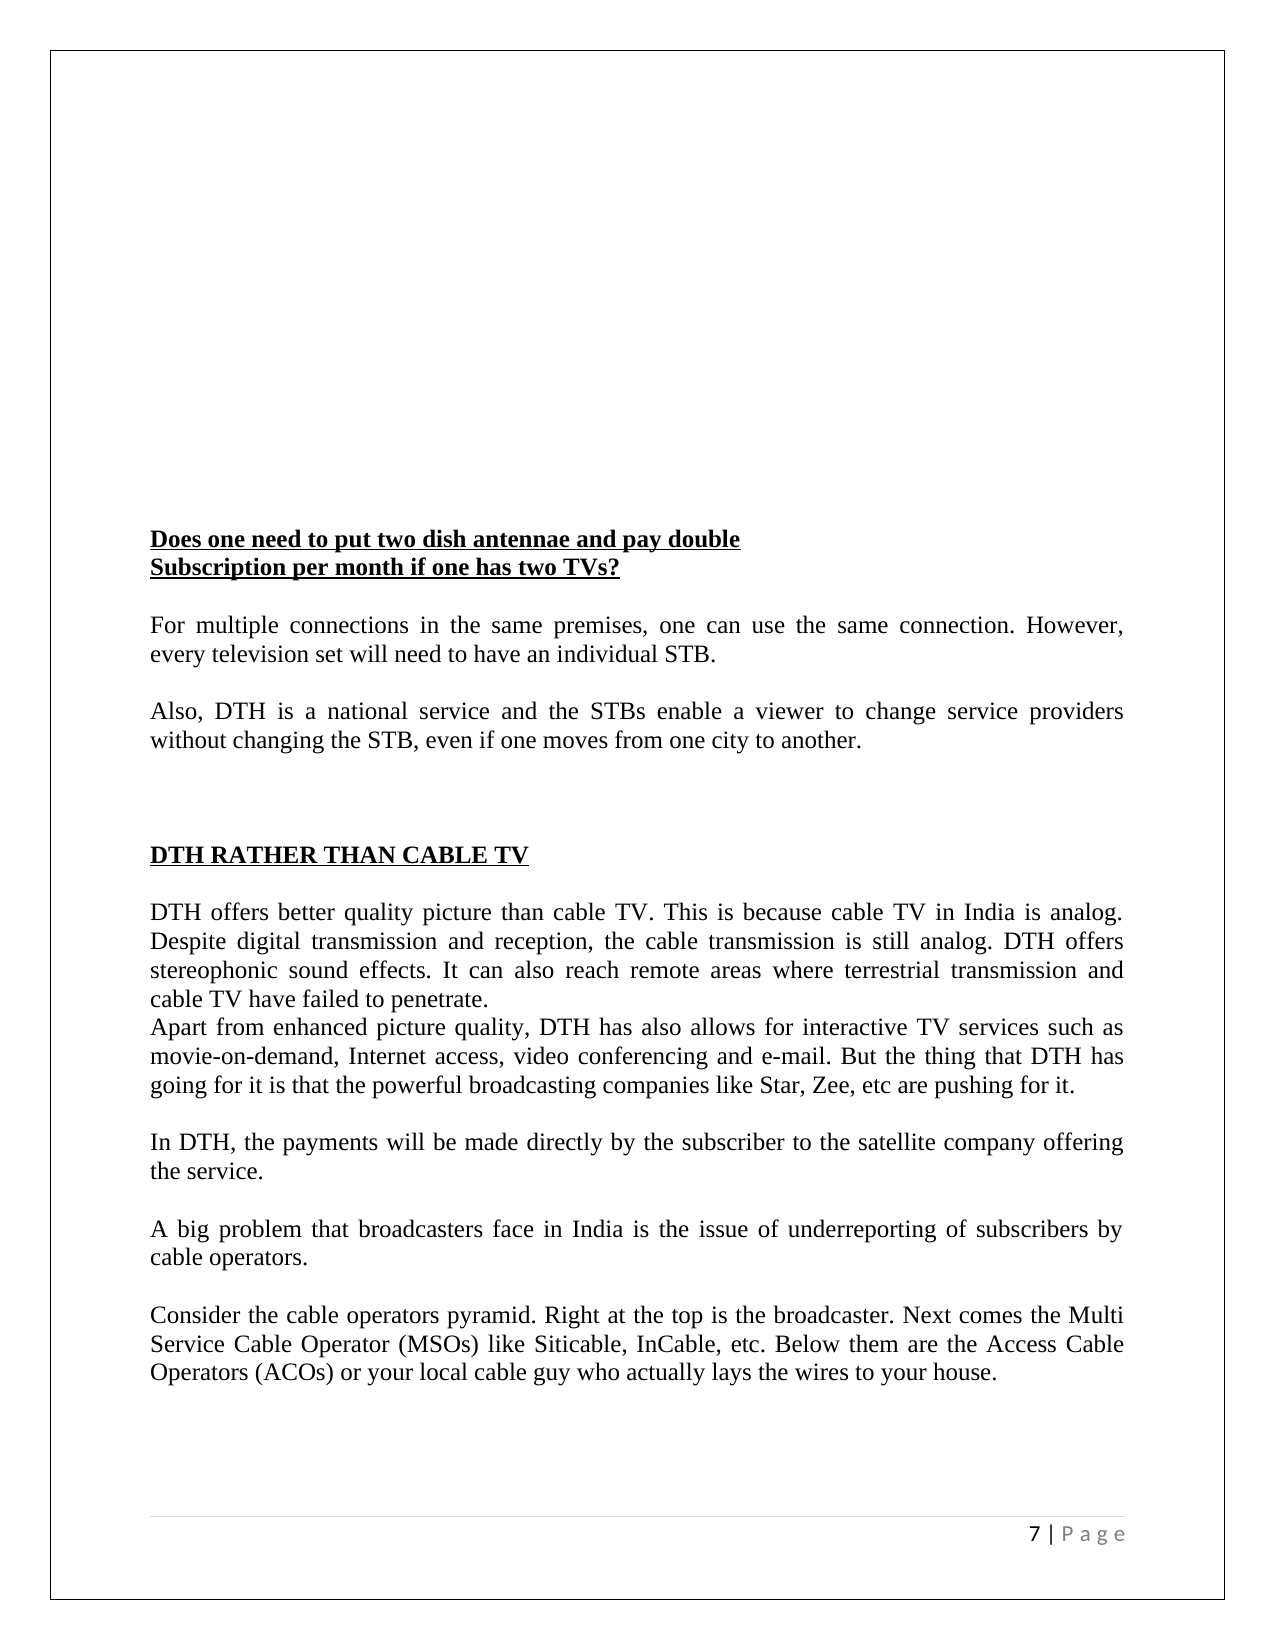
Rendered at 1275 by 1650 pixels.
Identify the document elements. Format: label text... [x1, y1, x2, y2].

text DTH offers better quality picture than cable TV. This is because cable TV in India is analog. Despite digital transmission and reception, the cable transmission is still analog. DTH offers stereophonic sound effects. It can also reach remote areas where terrestrial transmission and cable TV have failed to penetrate. [150, 897, 1125, 1012]
text In DTH, the payments will be made directly by the subscriber to the satellite company offering the service. [150, 1127, 1125, 1185]
text For multiple connections in the same premises, one can use the same connection. However, every television set will need to have an individual STB. [150, 610, 1125, 667]
text Consider the cable operators pyramid. Right at the top is the broadcaster. Next comes the Multi Service Cable Operator (MSOs) like Siticable, InCable, etc. Below them are the Access Cable Operators (ACOs) or your local cable guy who actually lays the wires to your house. [150, 1300, 1125, 1386]
text A big problem that broadcasters face in India is the issue of underreporting of subscribers by cable operators. [150, 1214, 1125, 1271]
text Subscription per month if one has two TVs? [150, 552, 1125, 581]
text Apart from enhanced picture quality, DTH has also allows for interactive TV services such as movie-on-demand, Internet access, video conferencing and e-mail. But the thing that DTH has going for it is that the powerful broadcasting companies like Star, Zee, etc are pushing for it. [150, 1012, 1125, 1099]
text Does one need to put two dish antennae and pay double [150, 524, 1125, 552]
text Also, DTH is a national service and the STBs enable a viewer to change service providers without changing the STB, even if one moves from one city to another. [150, 696, 1125, 754]
text DTH RATHER THAN CABLE TV [150, 840, 1125, 869]
